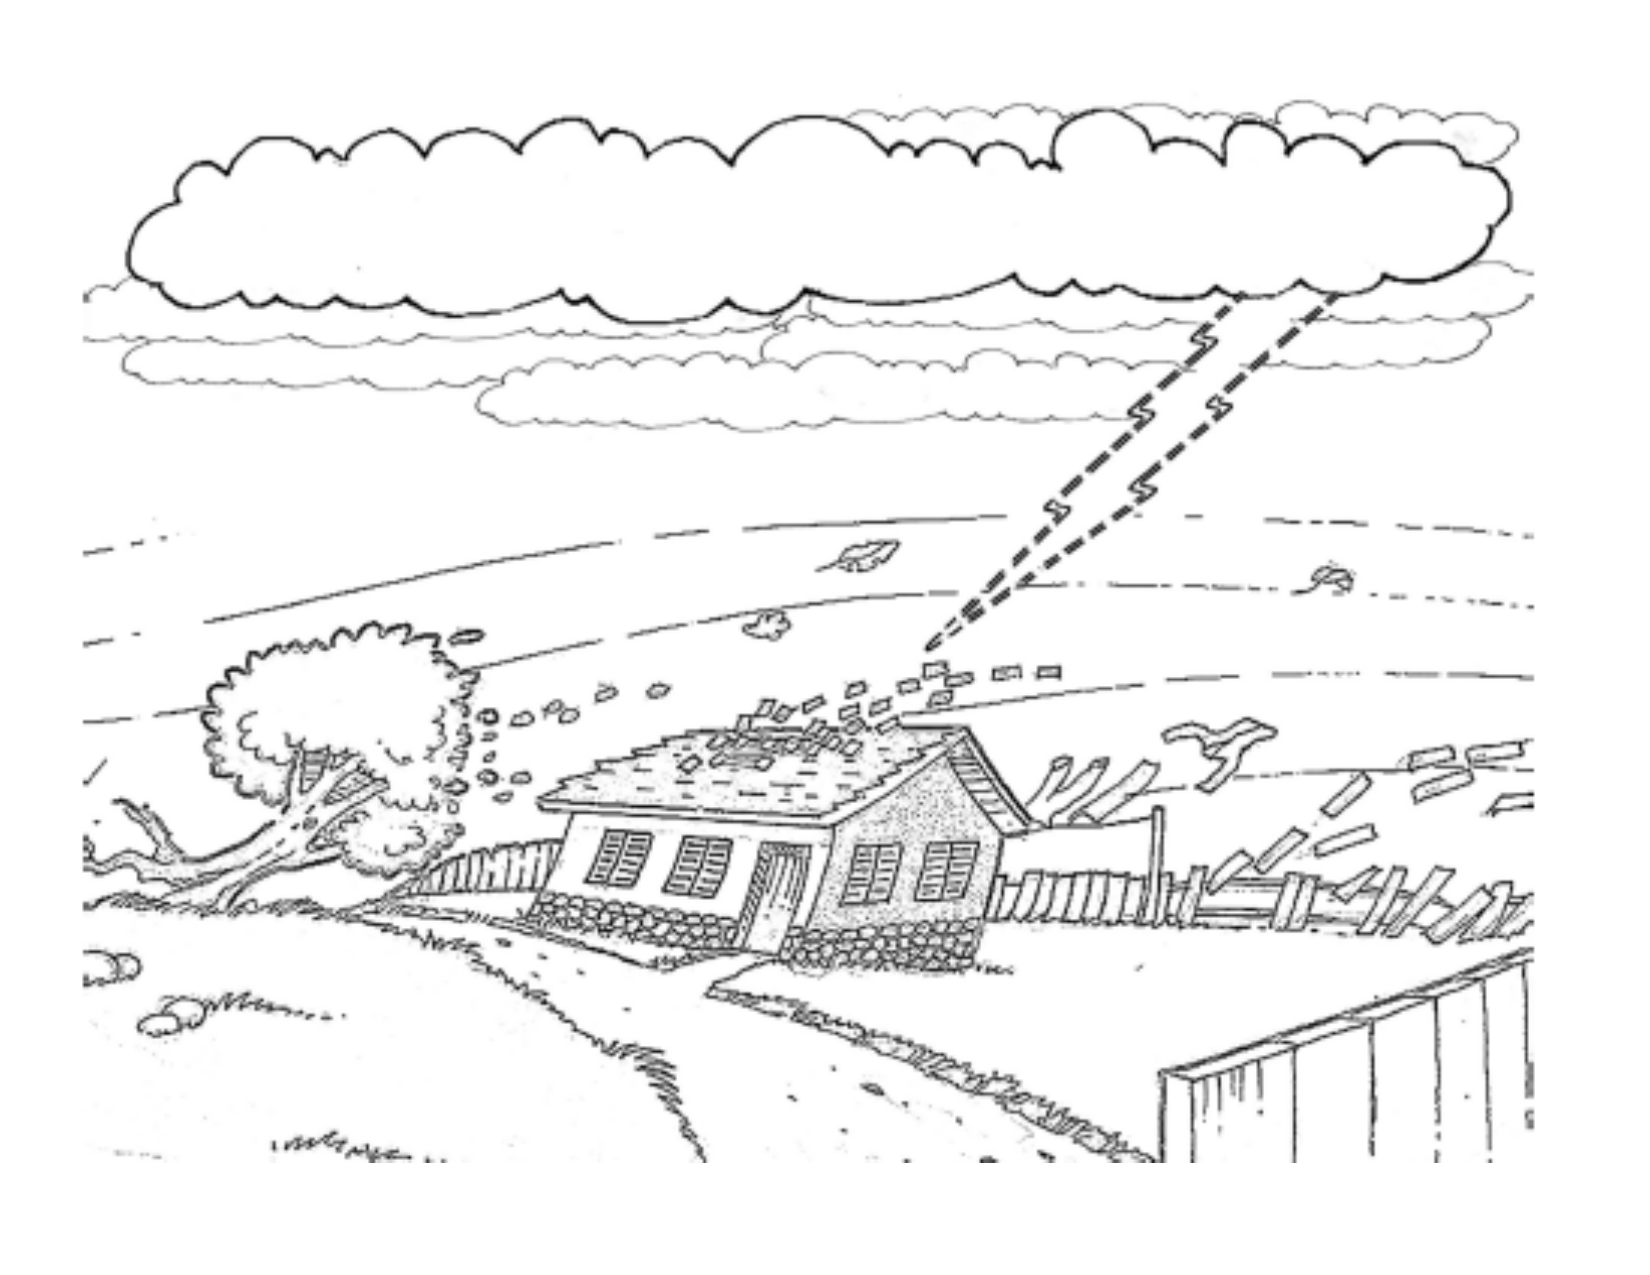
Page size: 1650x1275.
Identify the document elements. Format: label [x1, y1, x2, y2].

picture [75, 75, 1550, 1163]
